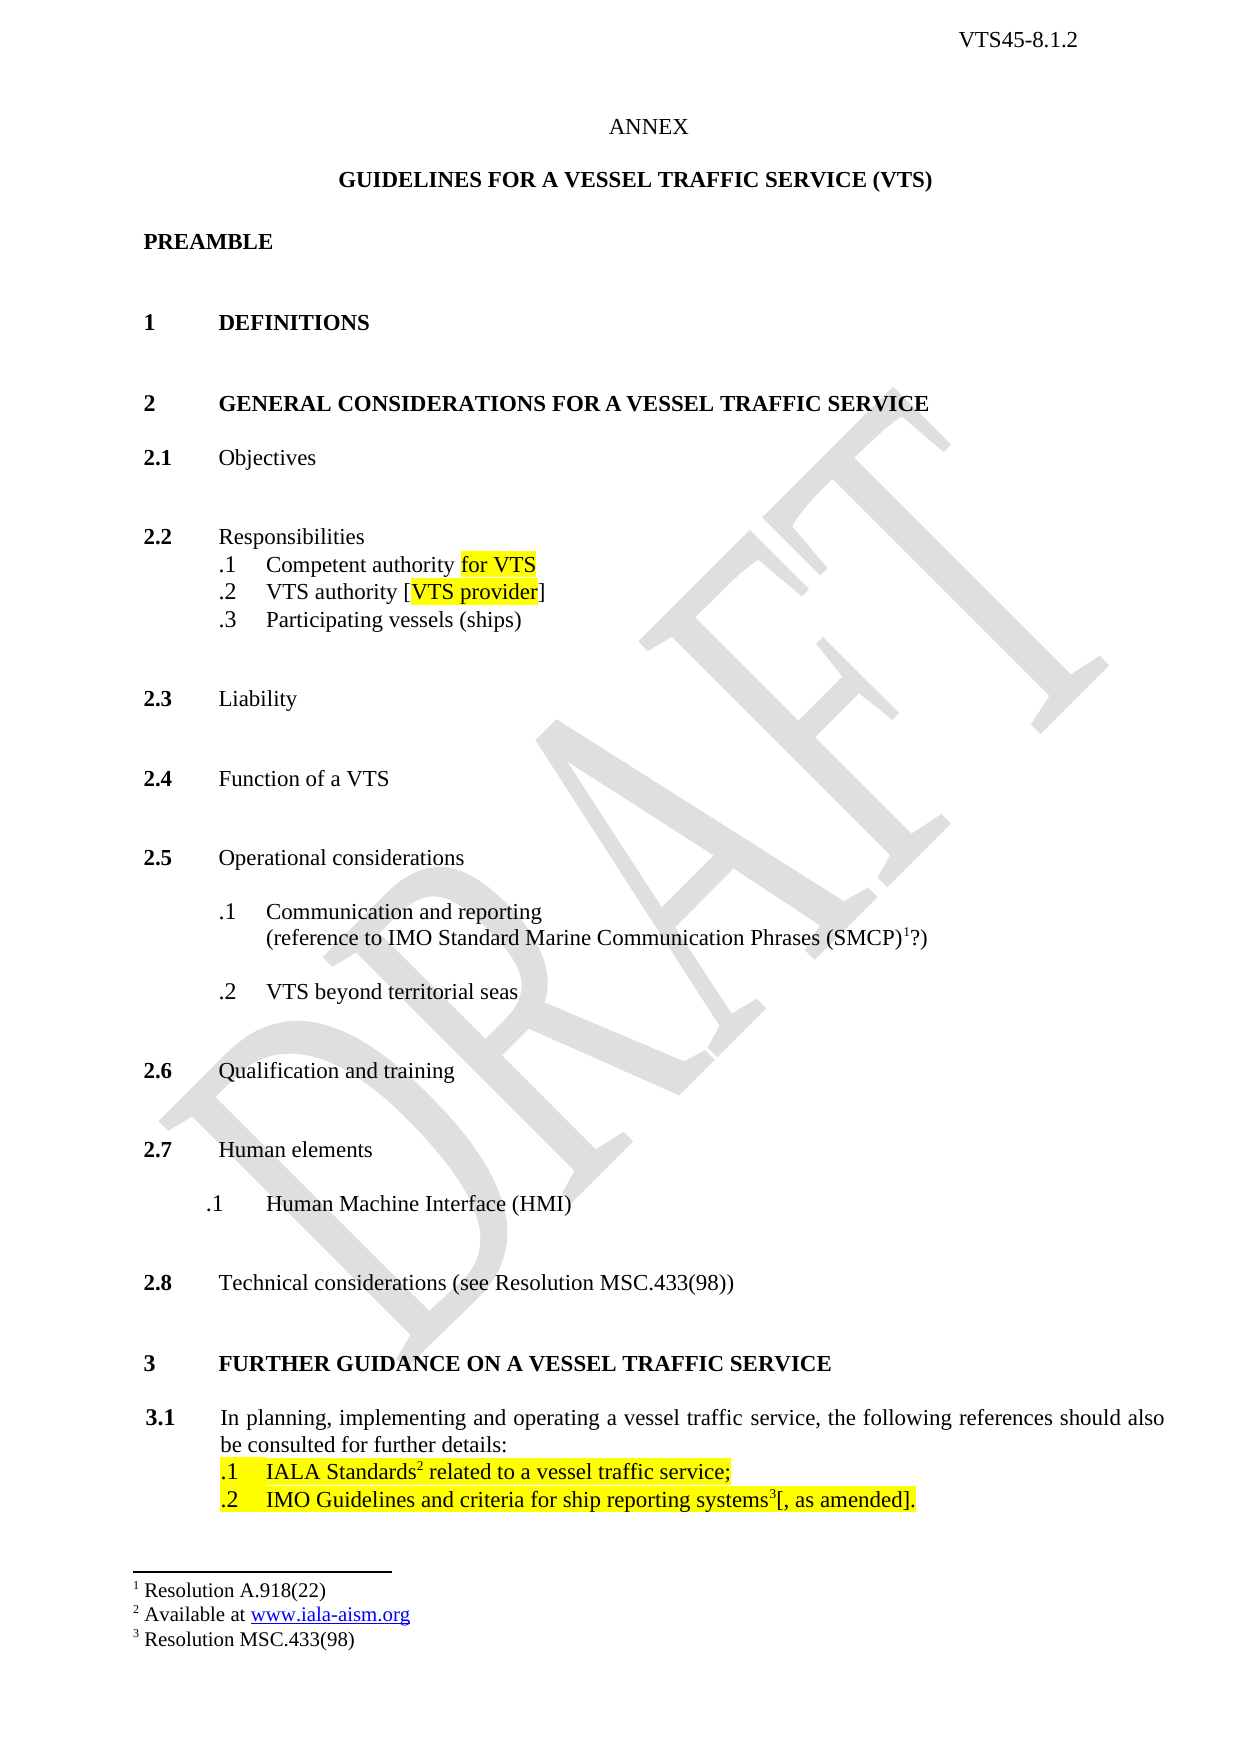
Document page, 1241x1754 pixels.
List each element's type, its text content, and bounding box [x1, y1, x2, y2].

subtitle In planning, implementing and operating a vessel traffic service, the following references should also be consulted for further details: [145, 1403, 1165, 1457]
subtitle IALA Standards related to a vessel traffic service; [266, 1457, 1165, 1485]
list Human elements [143, 1136, 1165, 1163]
subtitle GENERAL CONSIDERATIONS FOR A VESSEL TRAFFIC SERVICE [143, 389, 1165, 417]
list VTS beyond territorial seas [218, 977, 1165, 1005]
list Qualification and training [143, 1057, 1165, 1084]
list Competent authority for VTS [218, 550, 1165, 577]
list Operational considerations [143, 844, 1165, 870]
list Responsibilities [143, 523, 1165, 550]
subtitle IMO Guidelines and criteria for ship reporting systems[, as amended]. [266, 1485, 1165, 1512]
list Function of a VTS [143, 765, 1165, 791]
subtitle DEFINITIONS [143, 308, 1165, 336]
text PREAMBLE [143, 228, 1165, 254]
text ANNEX [409, 113, 888, 139]
list Objectives [143, 443, 1165, 470]
list VTS authority [VTS provider] [218, 577, 1165, 605]
list (reference to IMO Standard Marine Communication Phrases (SMCP)?) [218, 924, 1165, 951]
subtitle GUIDELINES FOR A VESSEL TRAFFIC SERVICE (VTS) [251, 166, 1019, 193]
list Technical considerations (see Resolution MSC.433(98)) [143, 1269, 1165, 1296]
list Liability [143, 685, 1165, 712]
list Human Machine Interface (HMI) [206, 1189, 1165, 1217]
list Communication and reporting [218, 897, 1165, 924]
subtitle FURTHER GUIDANCE ON A VESSEL TRAFFIC SERVICE [143, 1349, 1165, 1377]
list Participating vessels (ships) [218, 605, 1165, 632]
